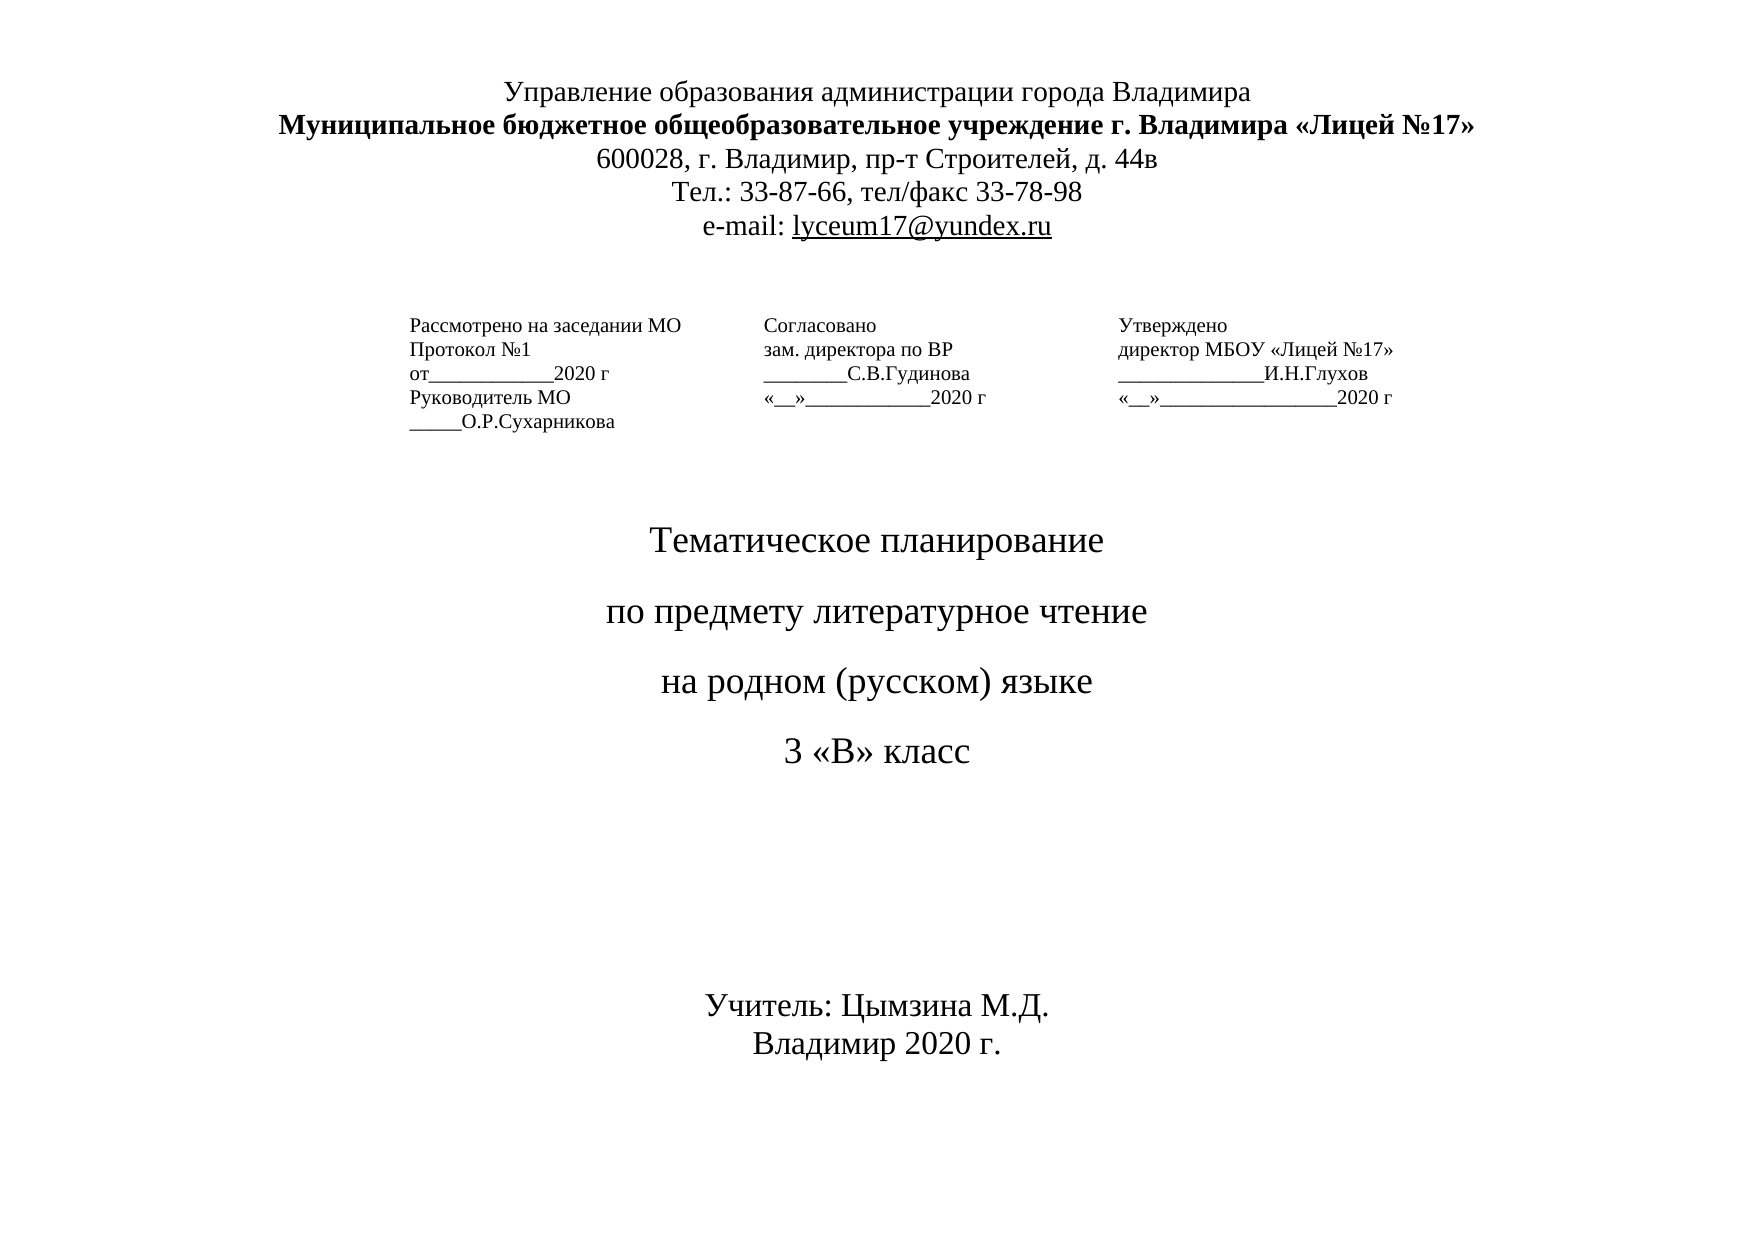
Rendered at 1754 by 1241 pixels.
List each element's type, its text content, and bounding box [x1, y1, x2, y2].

table_header Рассмотрено на заседании МО Протокол №1 от____________2020 г Руководитель МО _____О.Р.Сухарникова [398, 313, 752, 433]
text по предмету литературное чтение [118, 588, 1636, 631]
table_header Утверждено директор МБОУ «Лицей №17» ______________И.Н.Глухов «__»_________________2020 г [1107, 313, 1520, 433]
text 3 «В» класс [118, 729, 1636, 772]
table_header Согласовано зам. директора по ВР ________С.В.Гудинова «__»____________2020 г [753, 313, 1107, 433]
text Тематическое планирование [118, 518, 1636, 561]
text Учитель: Цымзина М.Д. [118, 985, 1636, 1023]
text e-mail: lyceum17@yundex.ru [118, 208, 1636, 242]
text на родном (русском) языке [118, 658, 1636, 702]
text Управление образования администрации города Владимира [118, 74, 1636, 107]
text 600028, г. Владимир, пр-т Строителей, д. 44в [118, 141, 1636, 174]
text Владимир 2020 г. [118, 1023, 1636, 1061]
text Тел.: 33-87-66, тел/факс 33-78-98 [118, 174, 1636, 208]
text Муниципальное бюджетное общеобразовательное учреждение г. Владимира «Лицей №17» [118, 107, 1636, 141]
